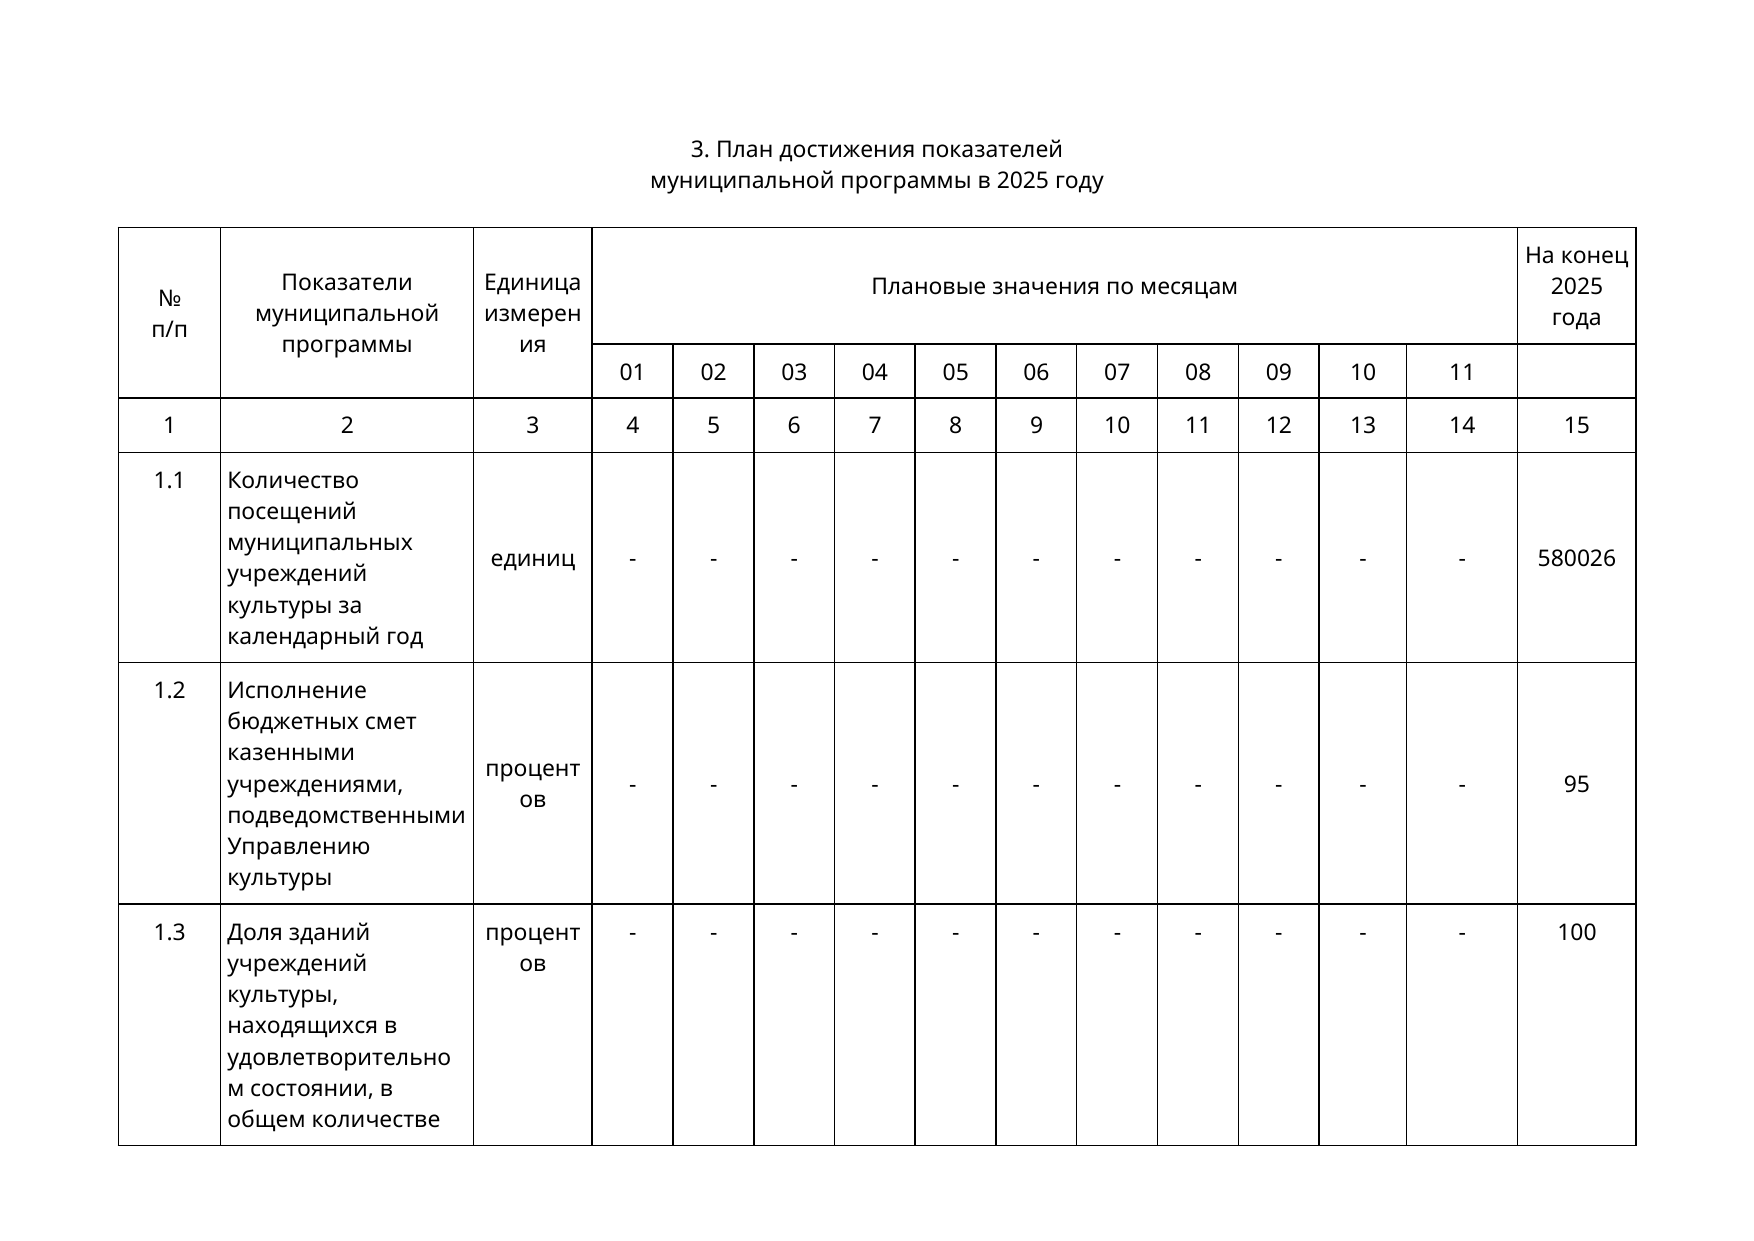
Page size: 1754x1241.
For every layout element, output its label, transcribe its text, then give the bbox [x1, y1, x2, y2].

table_cell - [835, 663, 914, 903]
table_cell - [916, 453, 995, 662]
table_cell - [674, 453, 753, 662]
table_cell - [997, 905, 1076, 1145]
table_cell 1.3 [119, 905, 220, 1145]
table_cell - [1158, 663, 1238, 903]
table_cell - [1158, 453, 1238, 662]
table_header Плановые значения по месяцам [593, 228, 1517, 343]
table_cell 09 [1239, 345, 1318, 397]
table_cell - [755, 905, 834, 1145]
table_cell 7 [835, 399, 914, 451]
table_header На конец 2025 года [1518, 228, 1635, 343]
table_cell - [755, 453, 834, 662]
table_cell - [1239, 453, 1318, 662]
table_cell - [916, 663, 995, 903]
text муниципальной программы в 2025 году [118, 164, 1636, 195]
table_cell 13 [1320, 399, 1406, 451]
table_cell 12 [1239, 399, 1318, 451]
table_cell - [1320, 663, 1406, 903]
table_cell 10 [1077, 399, 1157, 451]
table_cell 100 [1518, 905, 1635, 1145]
list 3. План достижения показателей [118, 133, 1636, 164]
table_cell 02 [674, 345, 753, 397]
table_cell Количество посещений муниципальных учреждений культуры за календарный год [221, 453, 473, 662]
table_cell 4 [593, 399, 672, 451]
table_cell - [1407, 663, 1517, 903]
table_header Показатели муниципальной программы [221, 228, 473, 397]
table_cell [1518, 345, 1635, 397]
table_cell 1.1 [119, 453, 220, 662]
table_cell - [1158, 905, 1238, 1145]
table_cell 580026 [1518, 453, 1635, 662]
table_cell 01 [593, 345, 672, 397]
table_cell 05 [916, 345, 995, 397]
table_cell 04 [835, 345, 914, 397]
table_cell - [755, 663, 834, 903]
table_cell - [835, 453, 914, 662]
table_cell 11 [1158, 399, 1238, 451]
table_cell 3 [474, 399, 591, 451]
table_cell 07 [1077, 345, 1157, 397]
table_cell - [1077, 663, 1157, 903]
table_cell 9 [997, 399, 1076, 451]
table_header Единица измерения [474, 228, 591, 397]
table_cell - [1407, 905, 1517, 1145]
table_cell 10 [1320, 345, 1406, 397]
table_cell 03 [755, 345, 834, 397]
table_cell - [1239, 663, 1318, 903]
table_cell - [916, 905, 995, 1145]
table_cell - [997, 453, 1076, 662]
table_cell 5 [674, 399, 753, 451]
table_cell - [1077, 453, 1157, 662]
table_cell 2 [221, 399, 473, 451]
table_cell - [593, 905, 672, 1145]
table_cell - [593, 453, 672, 662]
table_cell процентов [474, 905, 591, 1145]
table_cell 95 [1518, 663, 1635, 903]
table_cell 11 [1407, 345, 1517, 397]
table_cell - [835, 905, 914, 1145]
table_cell - [1239, 905, 1318, 1145]
table_cell - [593, 663, 672, 903]
table_cell 06 [997, 345, 1076, 397]
table_cell 1 [119, 399, 220, 451]
table_cell - [997, 663, 1076, 903]
table_cell 15 [1518, 399, 1635, 451]
table_cell - [1077, 905, 1157, 1145]
table_cell единиц [474, 453, 591, 662]
table_cell Исполнение бюджетных смет казенными учреждениями, подведомственными Управлению культуры [221, 663, 473, 903]
table_cell 08 [1158, 345, 1238, 397]
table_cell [221, 905, 473, 1145]
table_cell - [1320, 905, 1406, 1145]
table_cell 8 [916, 399, 995, 451]
table_cell - [1407, 453, 1517, 662]
table_cell - [674, 663, 753, 903]
table_cell 14 [1407, 399, 1517, 451]
table_header № п/п [119, 228, 220, 397]
table_cell 1.2 [119, 663, 220, 903]
table_cell 6 [755, 399, 834, 451]
table_cell процентов [474, 663, 591, 903]
table_cell - [674, 905, 753, 1145]
table_cell - [1320, 453, 1406, 662]
